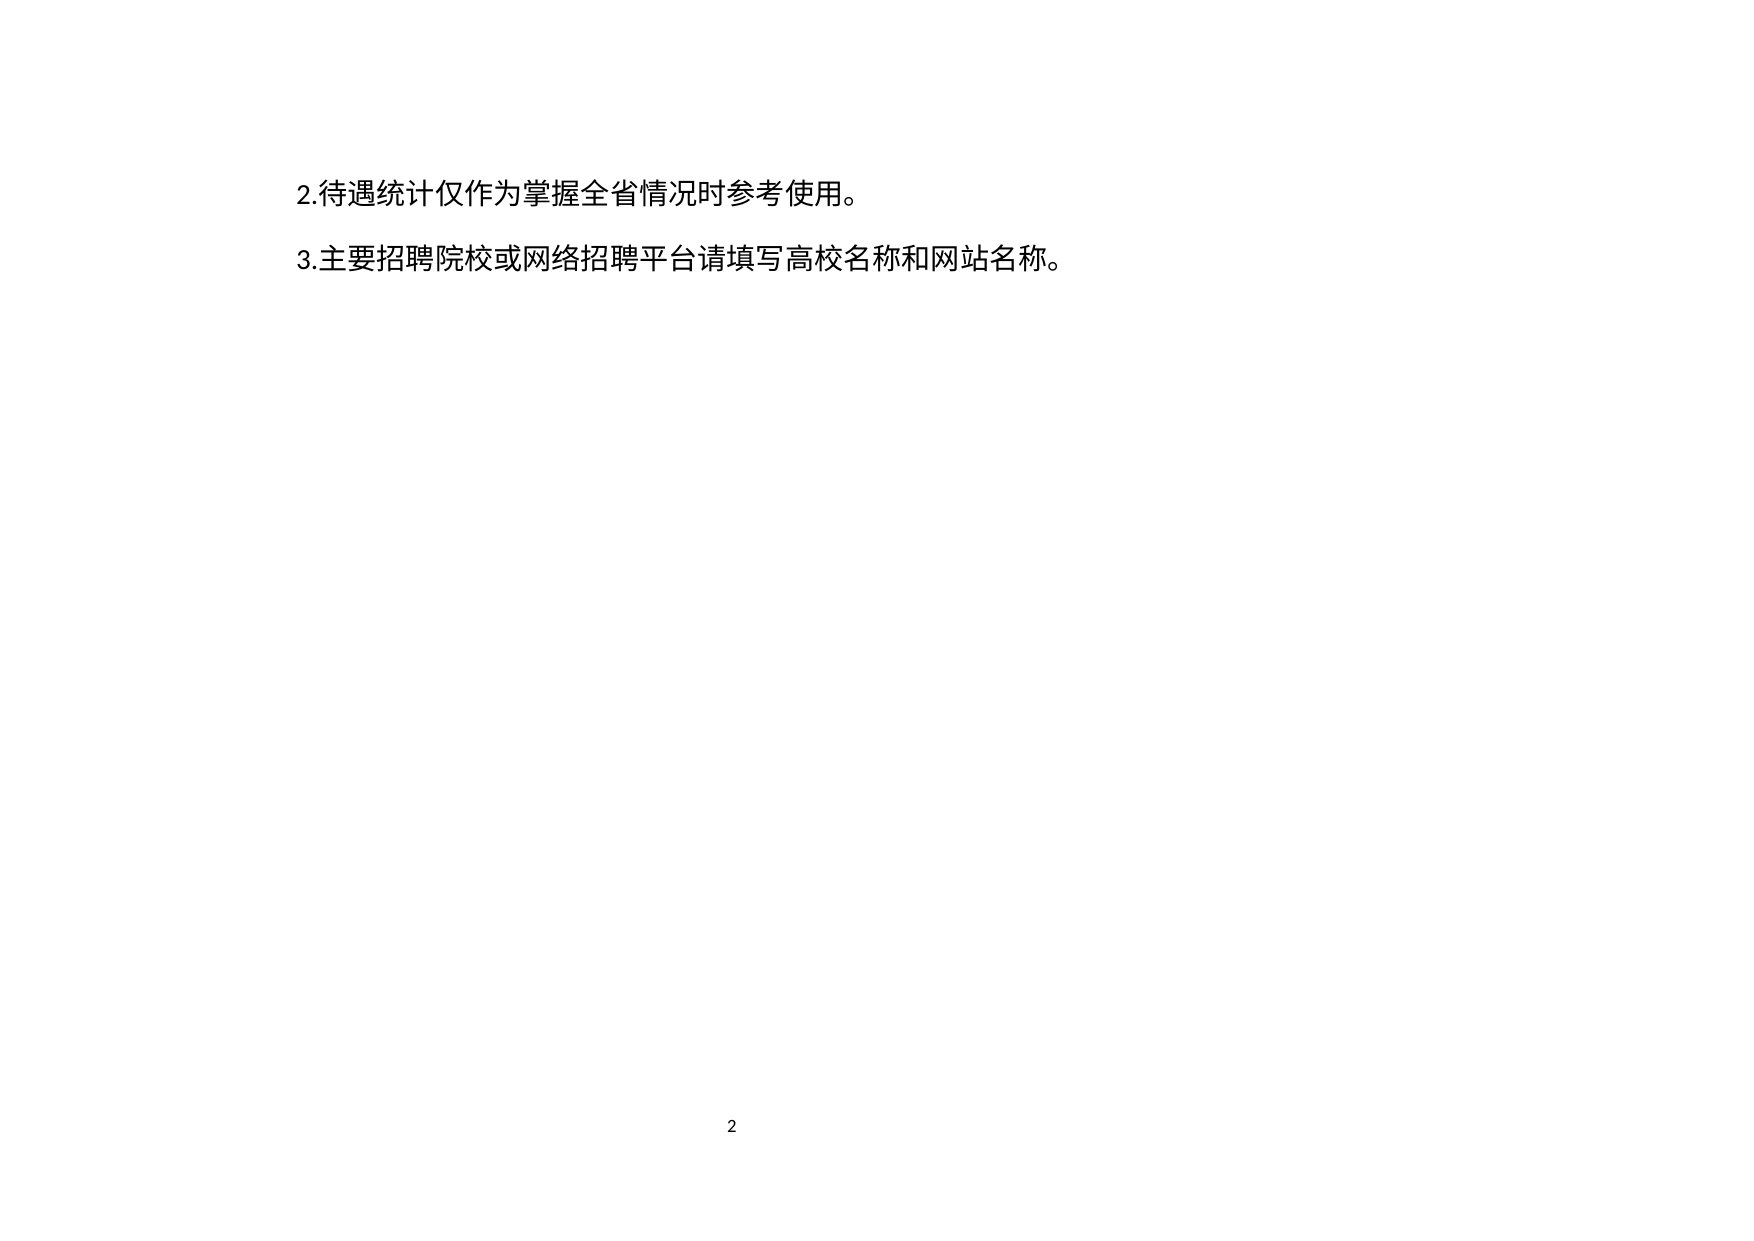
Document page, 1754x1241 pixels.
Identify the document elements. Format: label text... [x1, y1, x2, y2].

list 2.待遇统计仅作为掌握全省情况时参考使用。 [150, 159, 1604, 224]
list 3.主要招聘院校或网络招聘平台请填写高校名称和网站名称。 [150, 224, 1604, 289]
